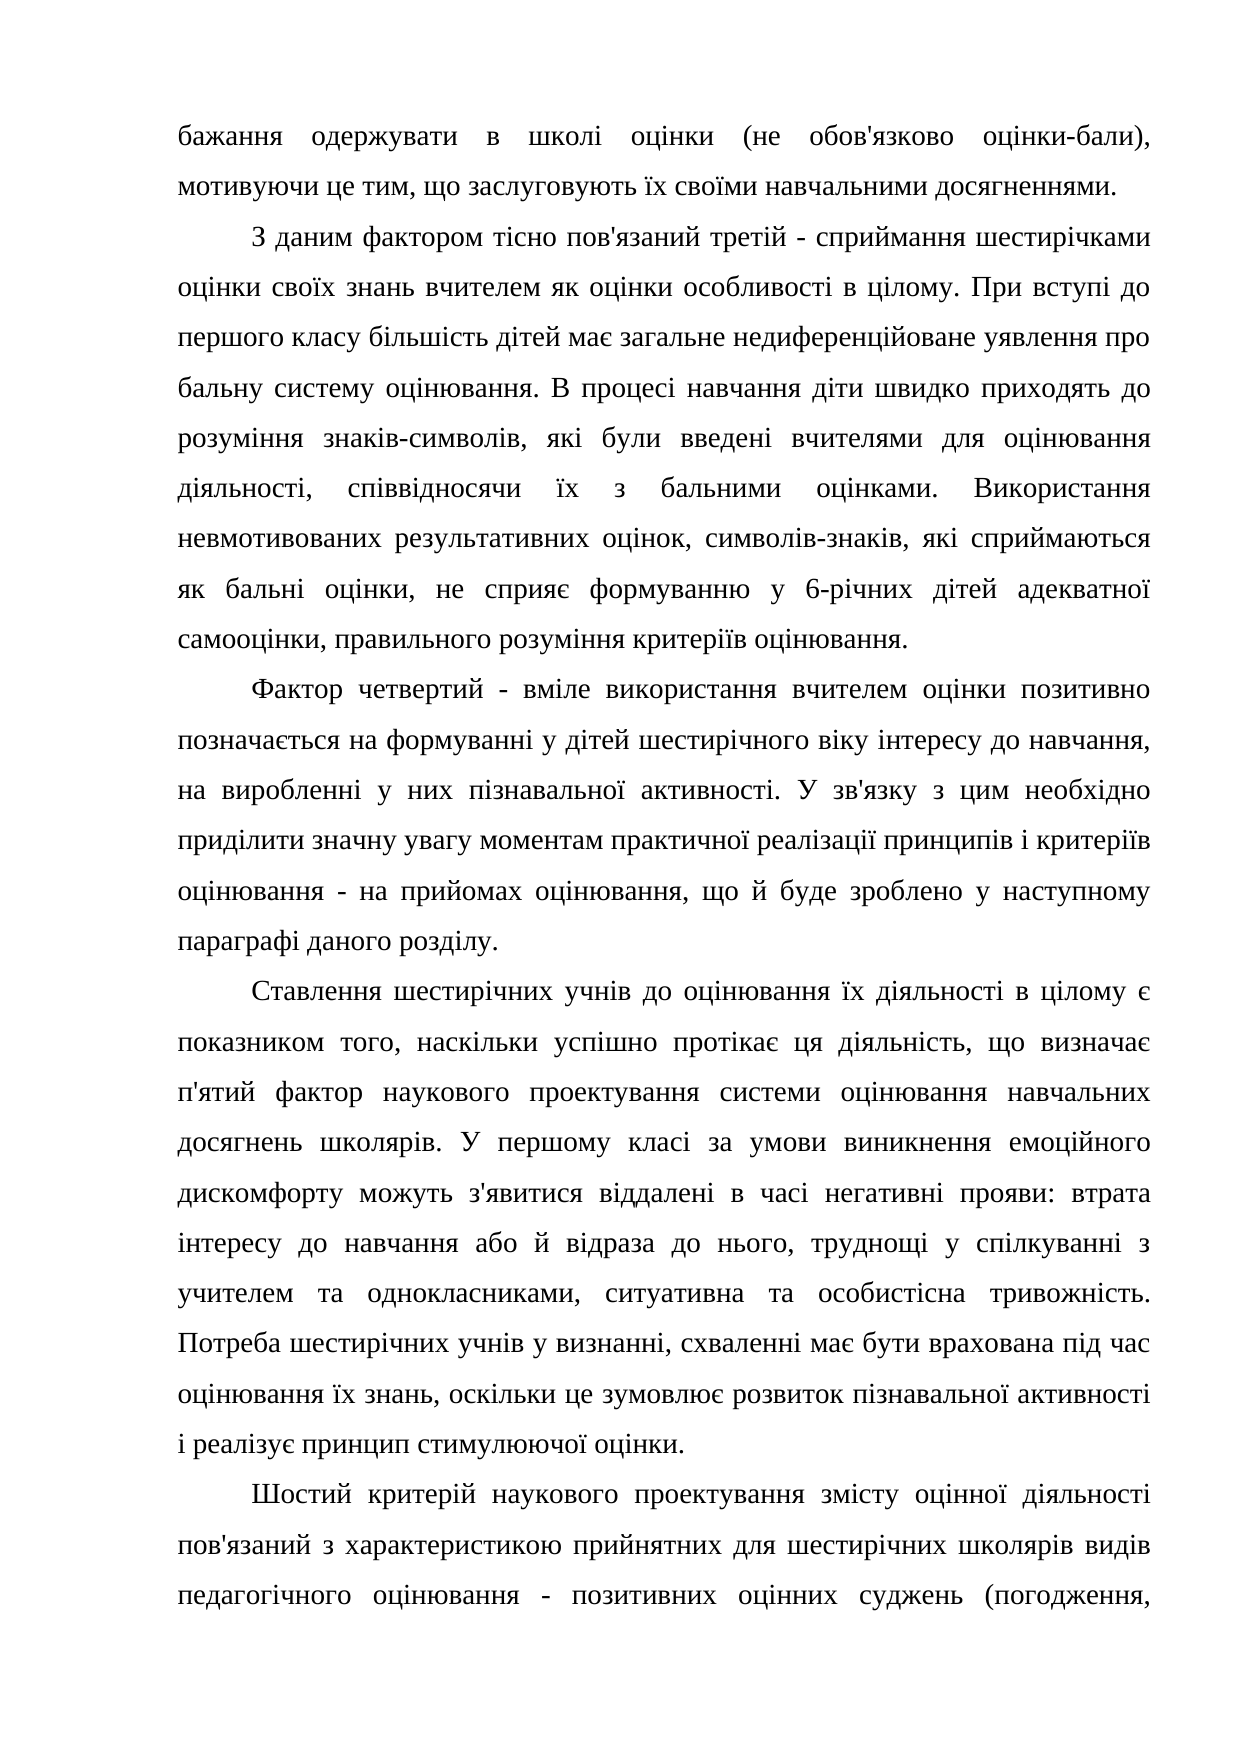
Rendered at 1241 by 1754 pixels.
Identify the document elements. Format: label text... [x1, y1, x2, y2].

text Ставлення шестирічних учнів до оцінювання їх діяльності в цілому є показником того, наскільки успішно протікає ця діяльність, що визначає п'ятий фактор наукового проектування системи оцінювання навчальних досягнень школярів. У першому класі за умови виникнення емоційного дискомфорту можуть з'явитися віддалені в часі негативні прояви: втрата інтересу до навчання або й відраза до нього, труднощі у спілкуванні з учителем та однокласниками, ситуативна та особистісна тривожність. Потреба шестирічних учнів у визнанні, схваленні має бути врахована під час оцінювання їх знань, оскільки це зумовлює розвиток пізнавальної активності і реалізує принцип стимулюючої оцінки. [177, 973, 1152, 1460]
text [177, 118, 1152, 202]
text З даним фактором тісно пов'язаний третій - сприймання шестирічками оцінки своїх знань вчителем як оцінки особливості в цілому. При вступі до першого класу більшість дітей має загальне недиференційоване уявлення про бальну систему оцінювання. В процесі навчання діти швидко приходять до розуміння знаків-символів, які були введені вчителями для оцінювання діяльності, співвідносячи їх з бальними оцінками. Використання невмотивованих результативних оцінок, символів-знаків, які сприймаються як бальні оцінки, не сприяє формуванню у 6-річних дітей адекватної самооцінки, правильного розуміння критеріїв оцінювання. [177, 219, 1152, 655]
text Фактор четвертий - вміле використання вчителем оцінки позитивно позначається на формуванні у дітей шестирічного віку інтересу до навчання, на виробленні у них пізнавальної активності. У зв'язку з цим необхідно приділити значну увагу моментам практичної реалізації принципів і критеріїв оцінювання - на прийомах оцінювання, що й буде зроблено у наступному параграфі даного розділу. [177, 672, 1152, 957]
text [177, 1477, 1152, 1611]
